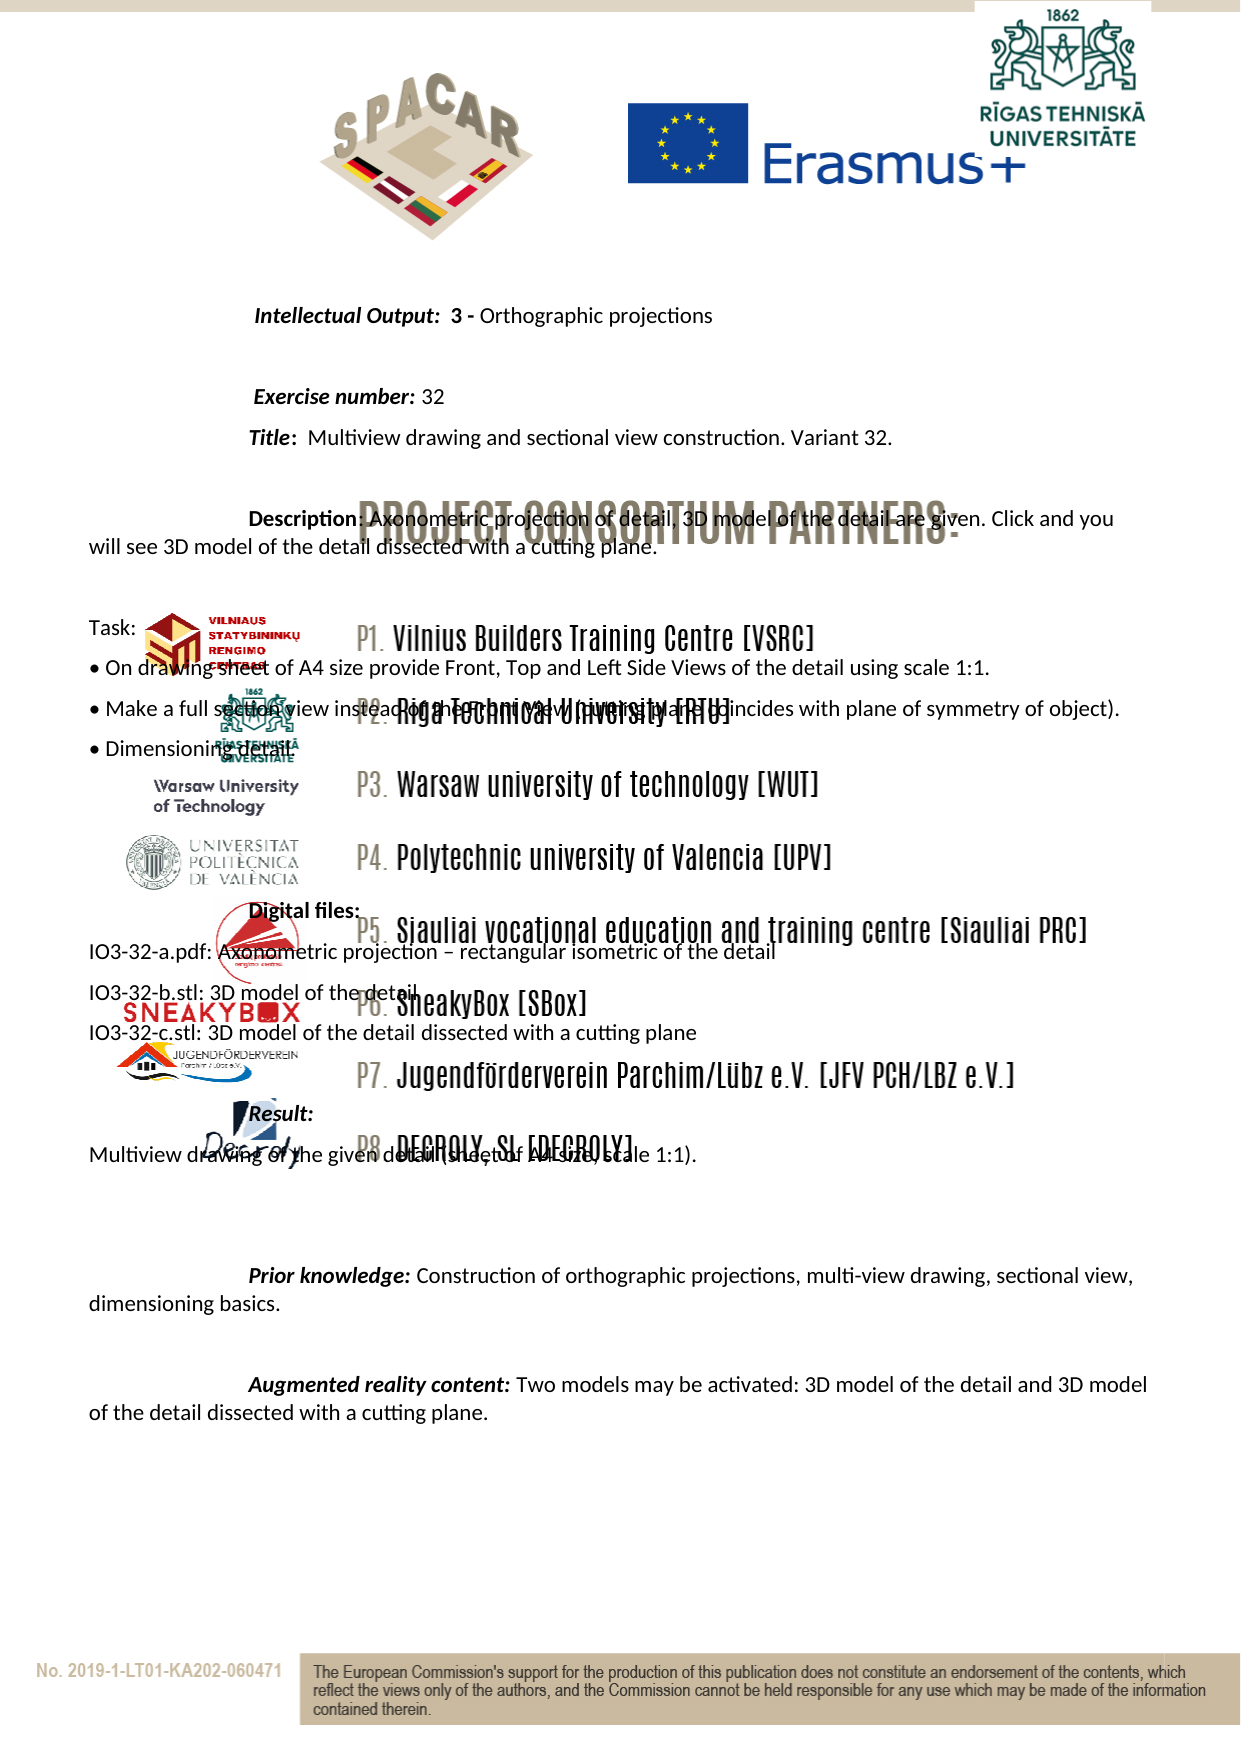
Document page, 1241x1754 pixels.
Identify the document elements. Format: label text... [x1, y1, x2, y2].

text IO3-32-a.pdf: Axonometric projection – rectangular isometric of the detail [89, 937, 1152, 965]
text Multiview drawing of the given detail (sheet of A4 size, scale 1:1). [89, 1140, 1152, 1168]
text IO3-32-b.stl: 3D model of the detail [89, 978, 1152, 1006]
text Result: [89, 1099, 1152, 1127]
text Intellectual Output: 3 - Orthographic projections [89, 301, 1152, 329]
text Task: [89, 613, 1152, 641]
text Augmented reality content: Two models may be activated: 3D model of the detail and 3D model of the detail dissected with a cutting plane. [89, 1370, 1152, 1426]
text Digital files: [89, 897, 1152, 925]
text Prior knowledge: Construction of orthographic projections, multi-view drawing, sectional view, dimensioning basics. [89, 1261, 1152, 1317]
text Exercise number: 32 [89, 382, 1152, 410]
text Description: Axonometric projection of detail, 3D model of the detail are given. Click and you will see 3D model of the detail dissected with a cutting plane. [89, 504, 1152, 560]
text • Make a full section view instead of the Front View (cutting plane coincides with plane of symmetry of object). [89, 694, 1152, 722]
text • Dimensioning detail. [89, 734, 1152, 763]
text Title: Multiview drawing and sectional view construction. Variant 32. [89, 423, 1152, 451]
picture [0, 0, 1241, 1754]
text IO3-32-c.stl: 3D model of the detail dissected with a cutting plane [89, 1018, 1152, 1046]
text • On drawing sheet of A4 size provide Front, Top and Left Side Views of the detail using scale 1:1. [89, 653, 1152, 682]
